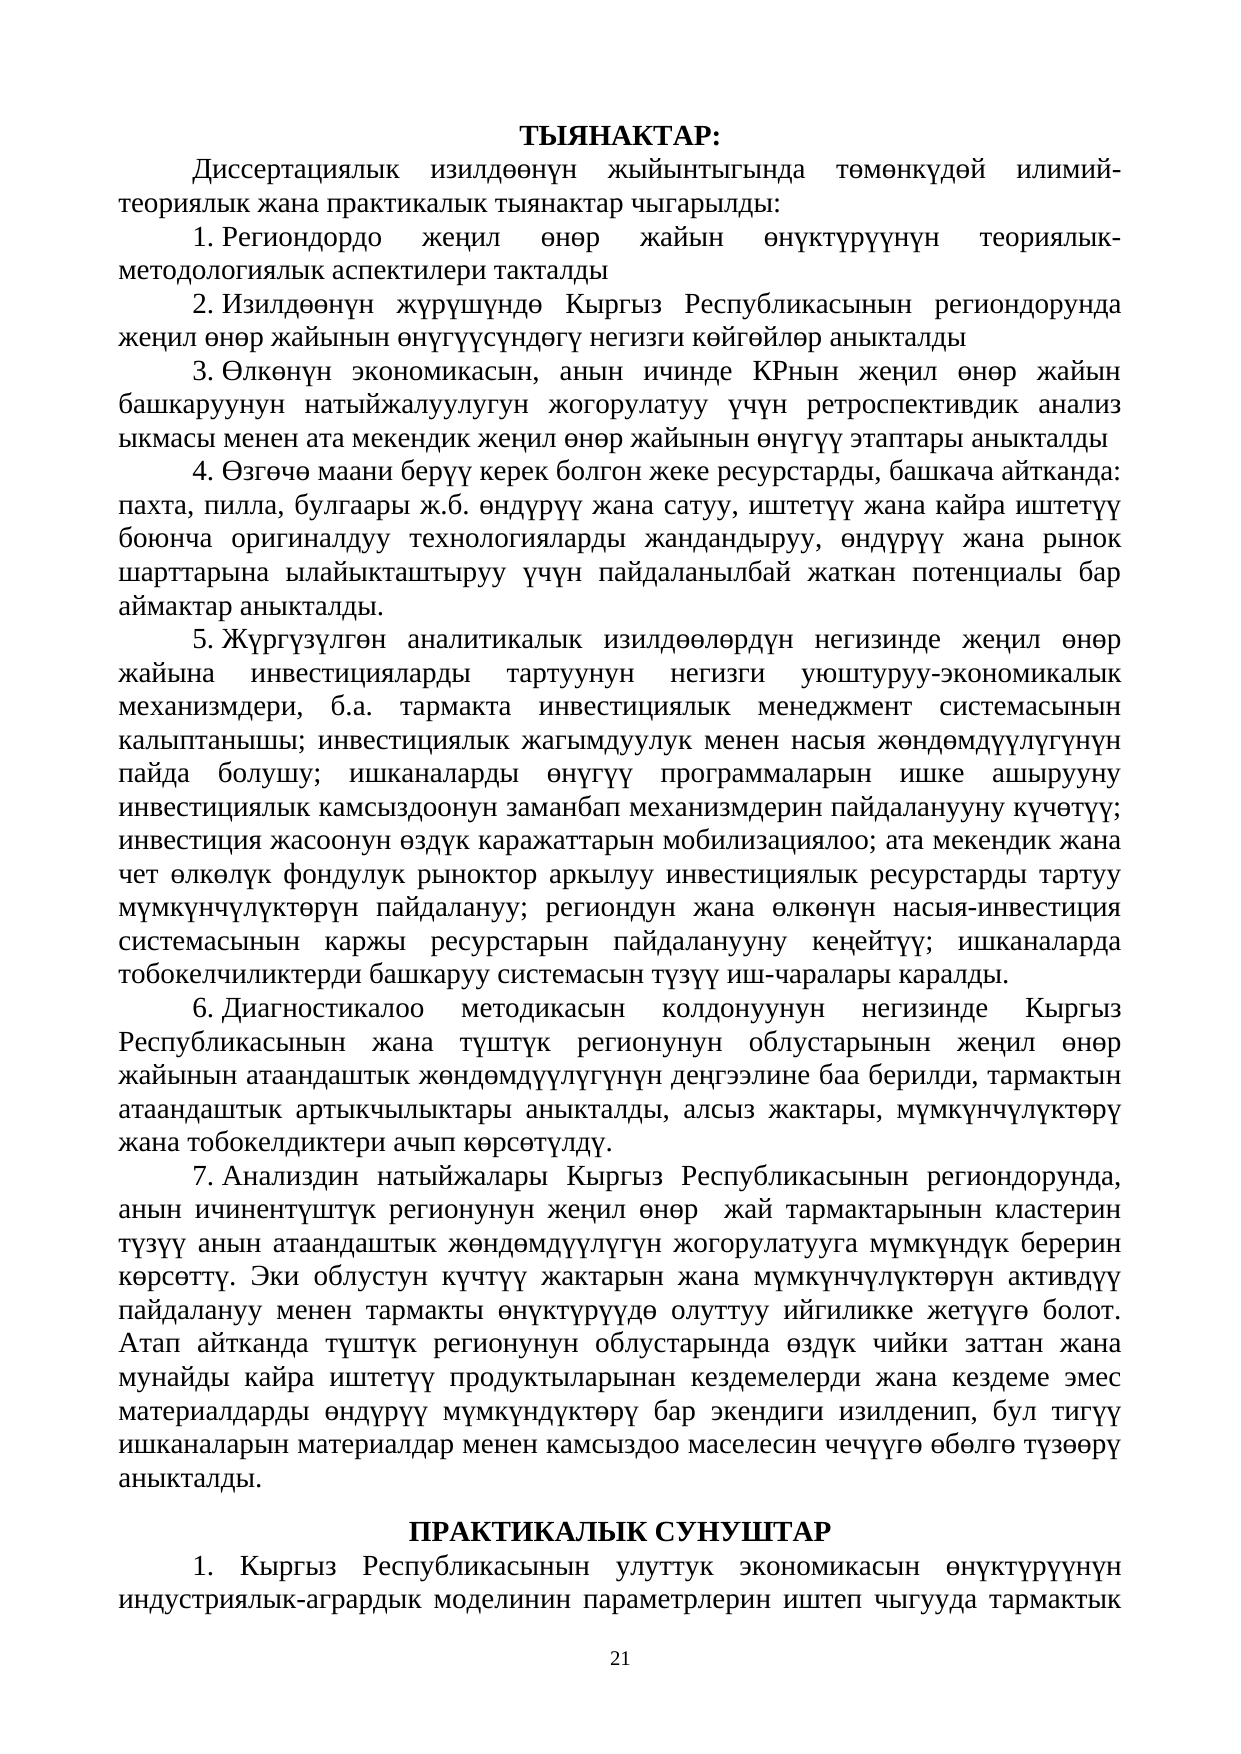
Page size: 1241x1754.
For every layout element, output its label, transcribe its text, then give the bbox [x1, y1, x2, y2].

list Региондордо жеңил өнөр жайын өнүктүрүүнүн теориялык-методологиялык аспектилери такталды [118, 219, 1122, 286]
list Жүргүзүлгөн аналитикалык изилдөөлөрдүн негизинде жеңил өнөр жайына инвестицияларды тартуунун негизги уюштуруу-экономикалык механизмдери, б.а. тармакта инвестициялык менеджмент системасынын калыптанышы; инвестициялык жагымдуулук менен насыя жөндөмдүүлүгүнүн пайда болушу; ишканаларды өнүгүү программаларын ишке ашырууну инвестициялык камсыздоонун заманбап механизмдерин пайдаланууну күчөтүү; инвестиция жасоонун өздүк каражаттарын мобилизациялоо; ата мекендик жана чет өлкөлүк фондулук рыноктор аркылуу инвестициялык ресурстарды тартуу мүмкүнчүлүктөрүн пайдалануу; региондун жана өлкөнүн насыя-инвестиция системасынын каржы ресурстарын пайдаланууну кеңейтүү; ишканаларда тобокелчиликтерди башкаруу системасын түзүү иш-чаралары каралды. [118, 621, 1122, 990]
text Диссертациялык изилдөөнүн жыйынтыгында төмөнкүдөй илимий-теориялык жана практикалык тыянактар чыгарылды: [118, 152, 1122, 219]
list Диагностикалоо методикасын колдонуунун негизинде Кыргыз Республикасынын жана түштүк регионунун облустарынын жеңил өнөр жайынын атаандаштык жөндөмдүүлүгүнүн деңгээлине баа берилди, тармактын атаандаштык артыкчылыктары аныкталды, алсыз жактары, мүмкүнчүлүктөрү жана тобокелдиктери ачып көрсөтүлдү. [118, 990, 1122, 1158]
list Өлкөнүн экономикасын, анын ичинде КРнын жеңил өнөр жайын башкаруунун натыйжалуулугун жогорулатуу үчүн ретроспективдик анализ ыкмасы менен ата мекендик жеңил өнөр жайынын өнүгүү этаптары аныкталды [118, 353, 1122, 453]
text ТЫЯНАКТАР: [118, 118, 1122, 152]
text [118, 1548, 1122, 1615]
list Өзгөчө маани берүү керек болгон жеке ресурстарды, башкача айтканда: пахта, пилла, булгаары ж.б. өндүрүү жана сатуу, иштетүү жана кайра иштетүү боюнча оригиналдуу технологияларды жандандыруу, өндүрүү жана рынок шарттарына ылайыкташтыруу үчүн пайдаланылбай жаткан потенциалы бар аймактар аныкталды. [118, 453, 1122, 621]
list Анализдин натыйжалары Кыргыз Республикасынын региондорунда, анын ичинентүштүк регионунун жеңил өнөр жай тармактарынын кластерин түзүү анын атаандаштык жөндөмдүүлүгүн жогорулатууга мүмкүндүк берерин көрсөттү. Эки облустун күчтүү жактарын жана мүмкүнчүлүктөрүн активдүү пайдалануу менен тармакты өнүктүрүүдө олуттуу ийгиликке жетүүгө болот. Атап айтканда түштүк регионунун облустарында өздүк чийки заттан жана мунайды кайра иштетүү продуктыларынан кездемелерди жана кездеме эмес материалдарды өндүрүү мүмкүндүктөрү бар экендиги изилденип, бул тигүү ишканаларын материалдар менен камсыздоо маселесин чечүүгө өбөлгө түзөөрү аныкталды. [118, 1158, 1122, 1493]
text ПРАКТИКАЛЫК СУНУШТАР [118, 1514, 1122, 1548]
list Изилдөөнүн жүрүшүндө Кыргыз Республикасынын региондорунда жеңил өнөр жайынын өнүгүүсүндөгү негизги көйгөйлөр аныкталды [118, 286, 1122, 353]
